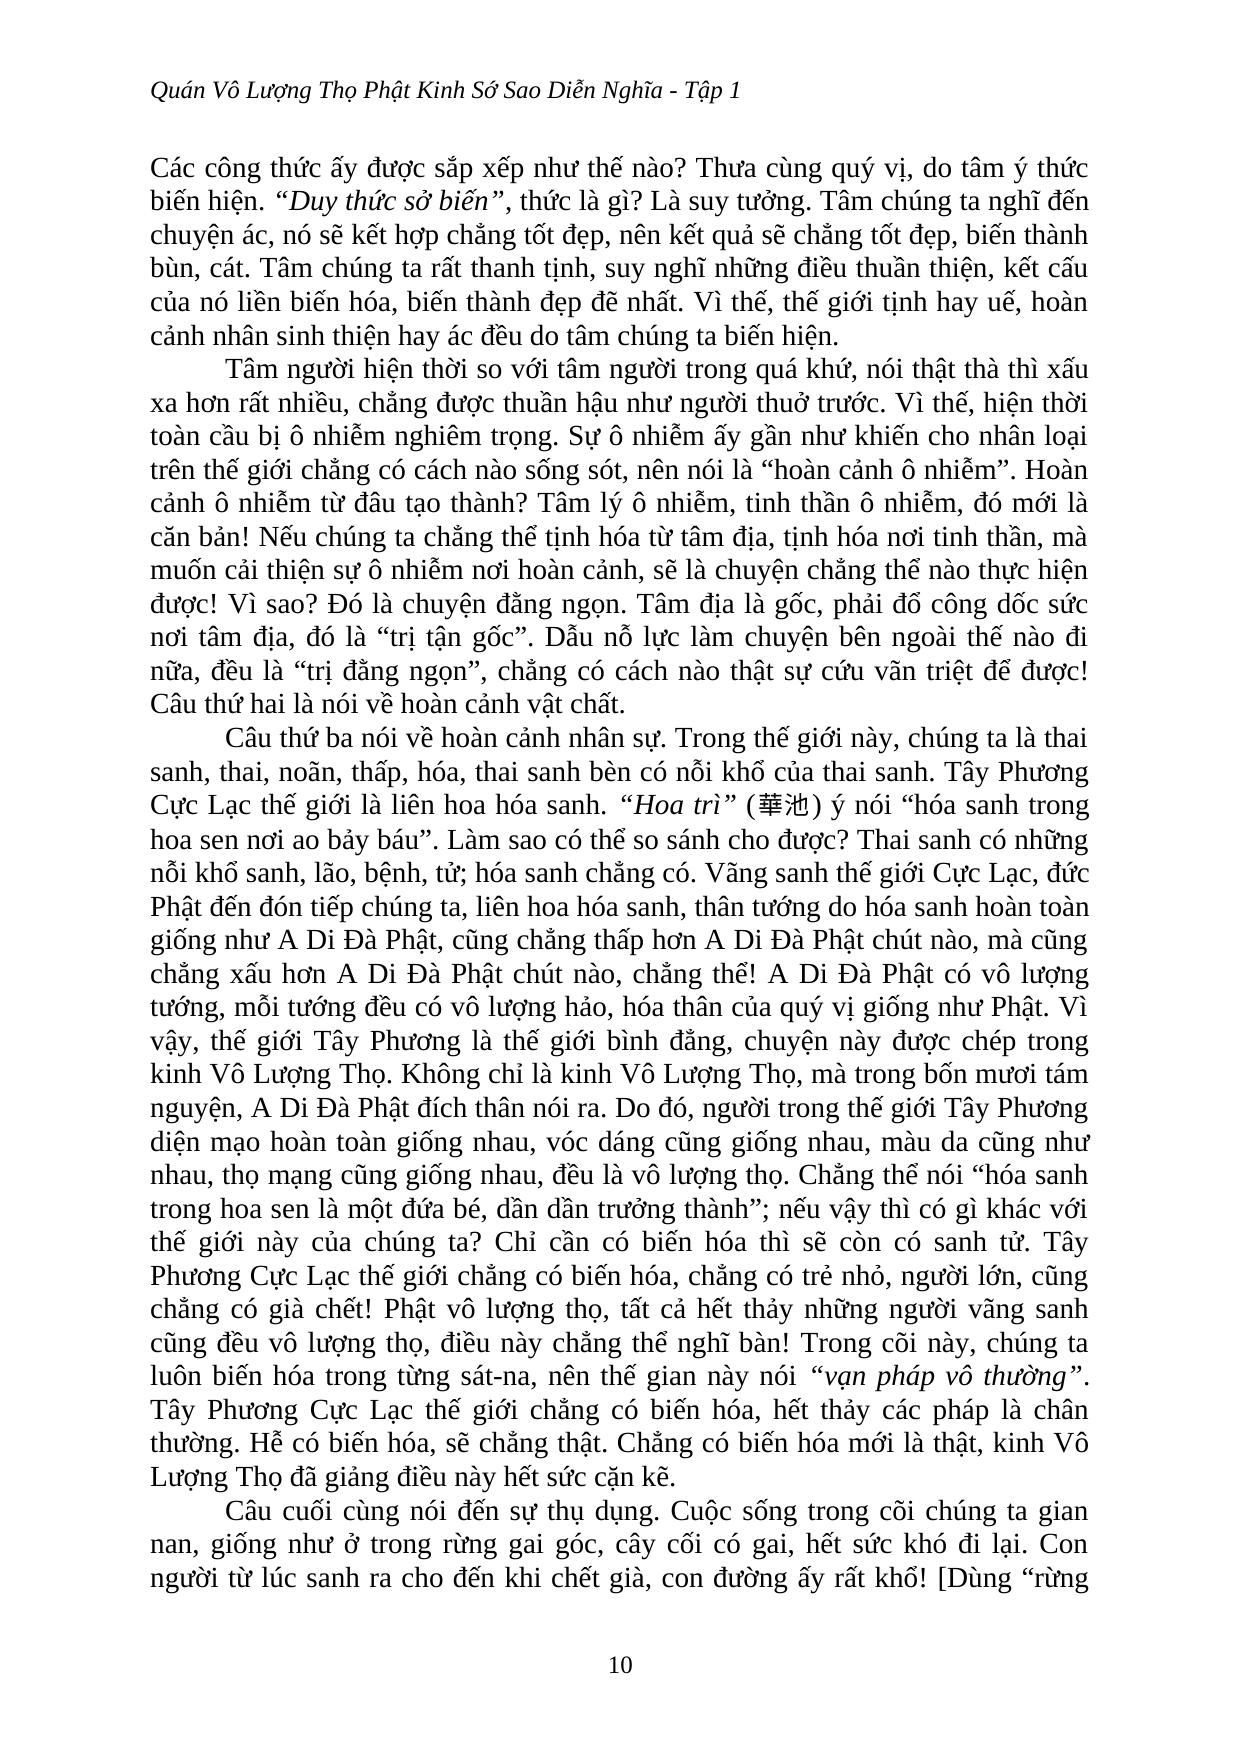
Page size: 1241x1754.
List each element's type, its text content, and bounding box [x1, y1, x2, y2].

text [150, 1493, 1090, 1593]
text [150, 150, 1090, 351]
text Câu thứ ba nói về hoàn cảnh nhân sự. Trong thế giới này, chúng ta là thai sanh, thai, noãn, thấp, hóa, thai sanh bèn có nỗi khổ của thai sanh. Tây Phương Cực Lạc thế giới là liên hoa hóa sanh. “Hoa trì” (華池) ý nói “hóa sanh trong hoa sen nơi ao bảy báu”. Làm sao có thể so sánh cho được? Thai sanh có những nỗi khổ sanh, lão, bệnh, tử; hóa sanh chẳng có. Vãng sanh thế giới Cực Lạc, đức Phật đến đón tiếp chúng ta, liên hoa hóa sanh, thân tướng do hóa sanh hoàn toàn giống như A Di Đà Phật, cũng chẳng thấp hơn A Di Đà Phật chút nào, mà cũng chẳng xấu hơn A Di Đà Phật chút nào, chẳng thể! A Di Đà Phật có vô lượng tướng, mỗi tướng đều có vô lượng hảo, hóa thân của quý vị giống như Phật. Vì vậy, thế giới Tây Phương là thế giới bình đẳng, chuyện này được chép trong kinh Vô Lượng Thọ. Không chỉ là kinh Vô Lượng Thọ, mà trong bốn mươi tám nguyện, A Di Đà Phật đích thân nói ra. Do đó, người trong thế giới Tây Phương diện mạo hoàn toàn giống nhau, vóc dáng cũng giống nhau, màu da cũng như nhau, thọ mạng cũng giống nhau, đều là vô lượng thọ. Chẳng thể nói “hóa sanh trong hoa sen là một đứa bé, dần dần trưởng thành”; nếu vậy thì có gì khác với thế giới này của chúng ta? Chỉ cần có biến hóa thì sẽ còn có sanh tử. Tây Phương Cực Lạc thế giới chẳng có biến hóa, chẳng có trẻ nhỏ, người lớn, cũng chẳng có già chết! Phật vô lượng thọ, tất cả hết thảy những người vãng sanh cũng đều vô lượng thọ, điều này chẳng thể nghĩ bàn! Trong cõi này, chúng ta luôn biến hóa trong từng sát-na, nên thế gian này nói “vạn pháp vô thường”. Tây Phương Cực Lạc thế giới chẳng có biến hóa, hết thảy các pháp là chân thường. Hễ có biến hóa, sẽ chẳng thật. Chẳng có biến hóa mới là thật, kinh Vô Lượng Thọ đã giảng điều này hết sức cặn kẽ. [150, 720, 1090, 1493]
text Tâm người hiện thời so với tâm người trong quá khứ, nói thật thà thì xấu xa hơn rất nhiều, chẳng được thuần hậu như người thuở trước. Vì thế, hiện thời toàn cầu bị ô nhiễm nghiêm trọng. Sự ô nhiễm ấy gần như khiến cho nhân loại trên thế giới chẳng có cách nào sống sót, nên nói là “hoàn cảnh ô nhiễm”. Hoàn cảnh ô nhiễm từ đâu tạo thành? Tâm lý ô nhiễm, tinh thần ô nhiễm, đó mới là căn bản! Nếu chúng ta chẳng thể tịnh hóa từ tâm địa, tịnh hóa nơi tinh thần, mà muốn cải thiện sự ô nhiễm nơi hoàn cảnh, sẽ là chuyện chẳng thể nào thực hiện được! Vì sao? Đó là chuyện đằng ngọn. Tâm địa là gốc, phải đổ công dốc sức nơi tâm địa, đó là “trị tận gốc”. Dẫu nỗ lực làm chuyện bên ngoài thế nào đi nữa, đều là “trị đằng ngọn”, chẳng có cách nào thật sự cứu vãn triệt để được! Câu thứ hai là nói về hoàn cảnh vật chất. [150, 351, 1090, 720]
